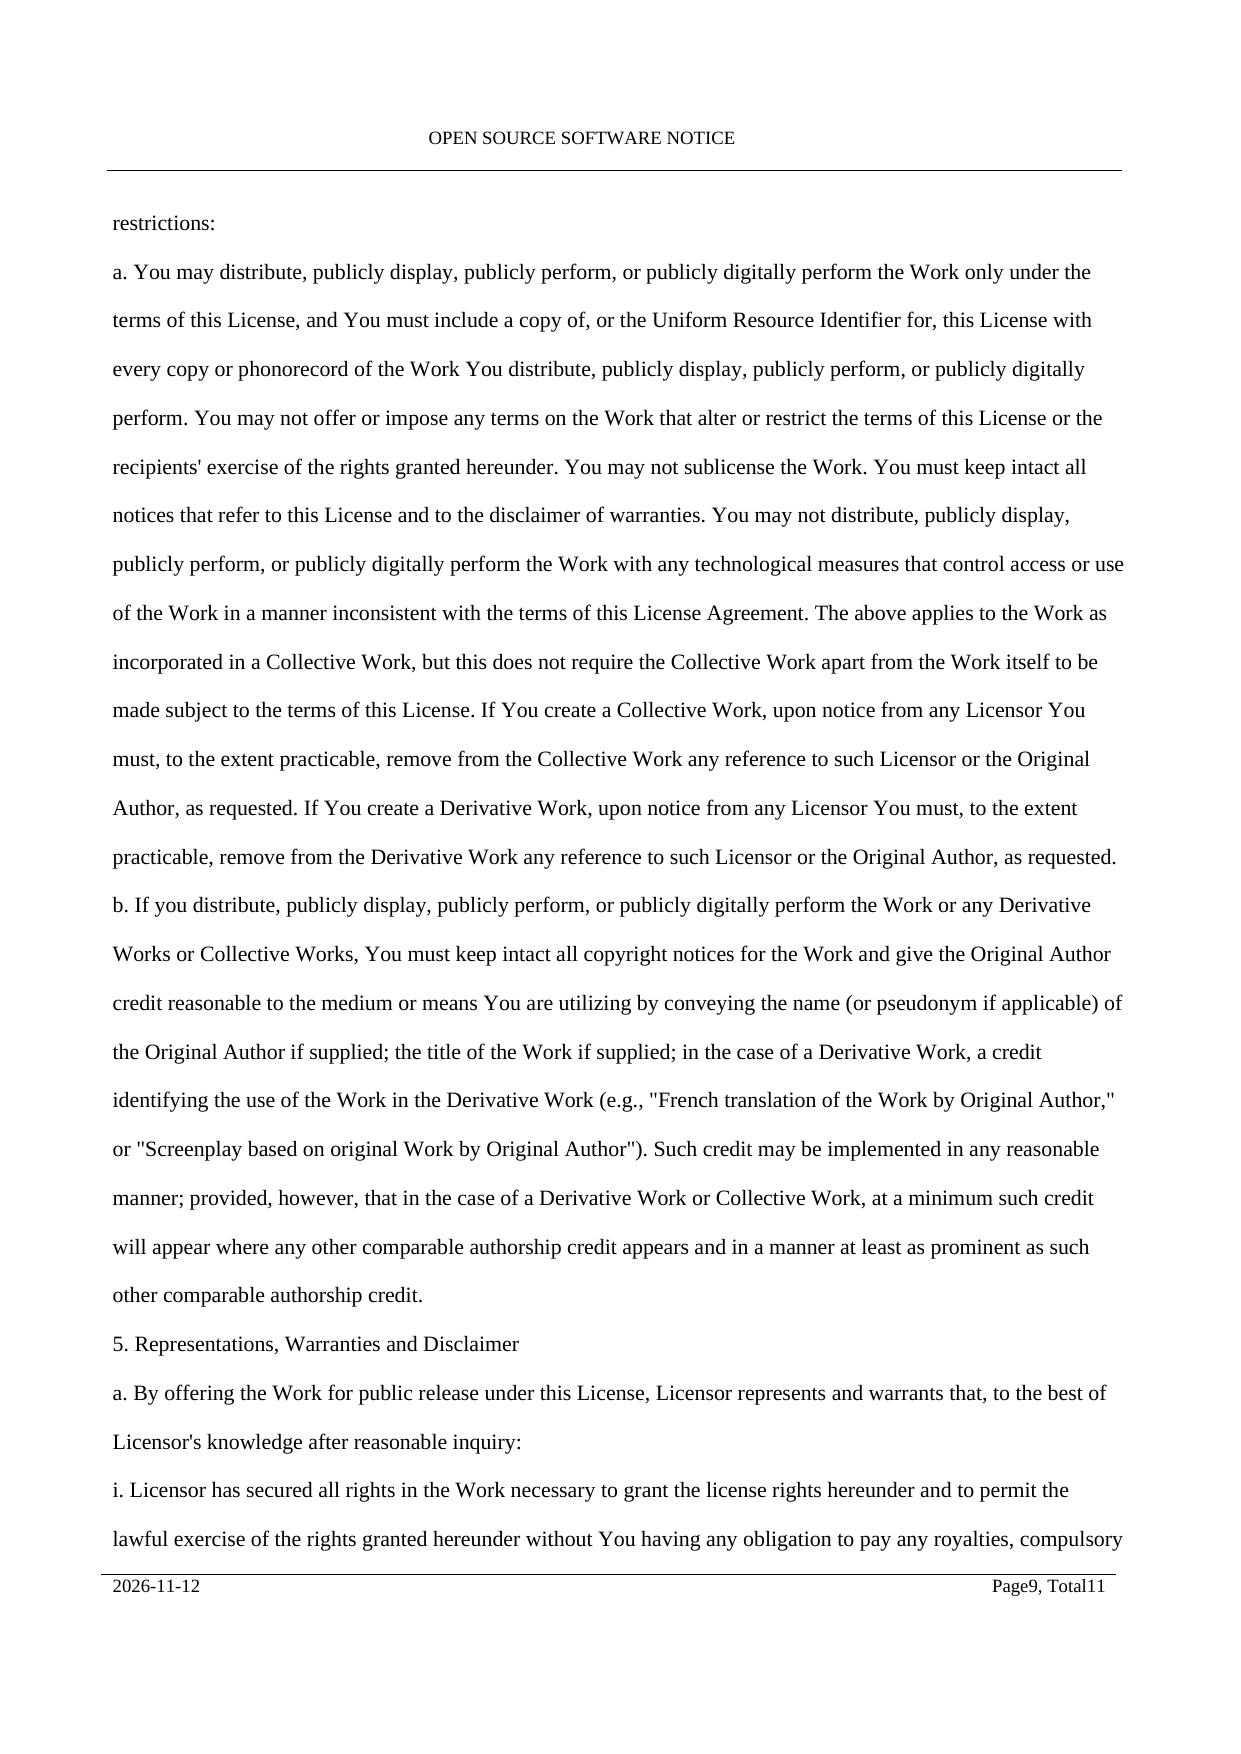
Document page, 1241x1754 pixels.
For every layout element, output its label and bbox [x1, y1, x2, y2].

text [112, 206, 1128, 1555]
